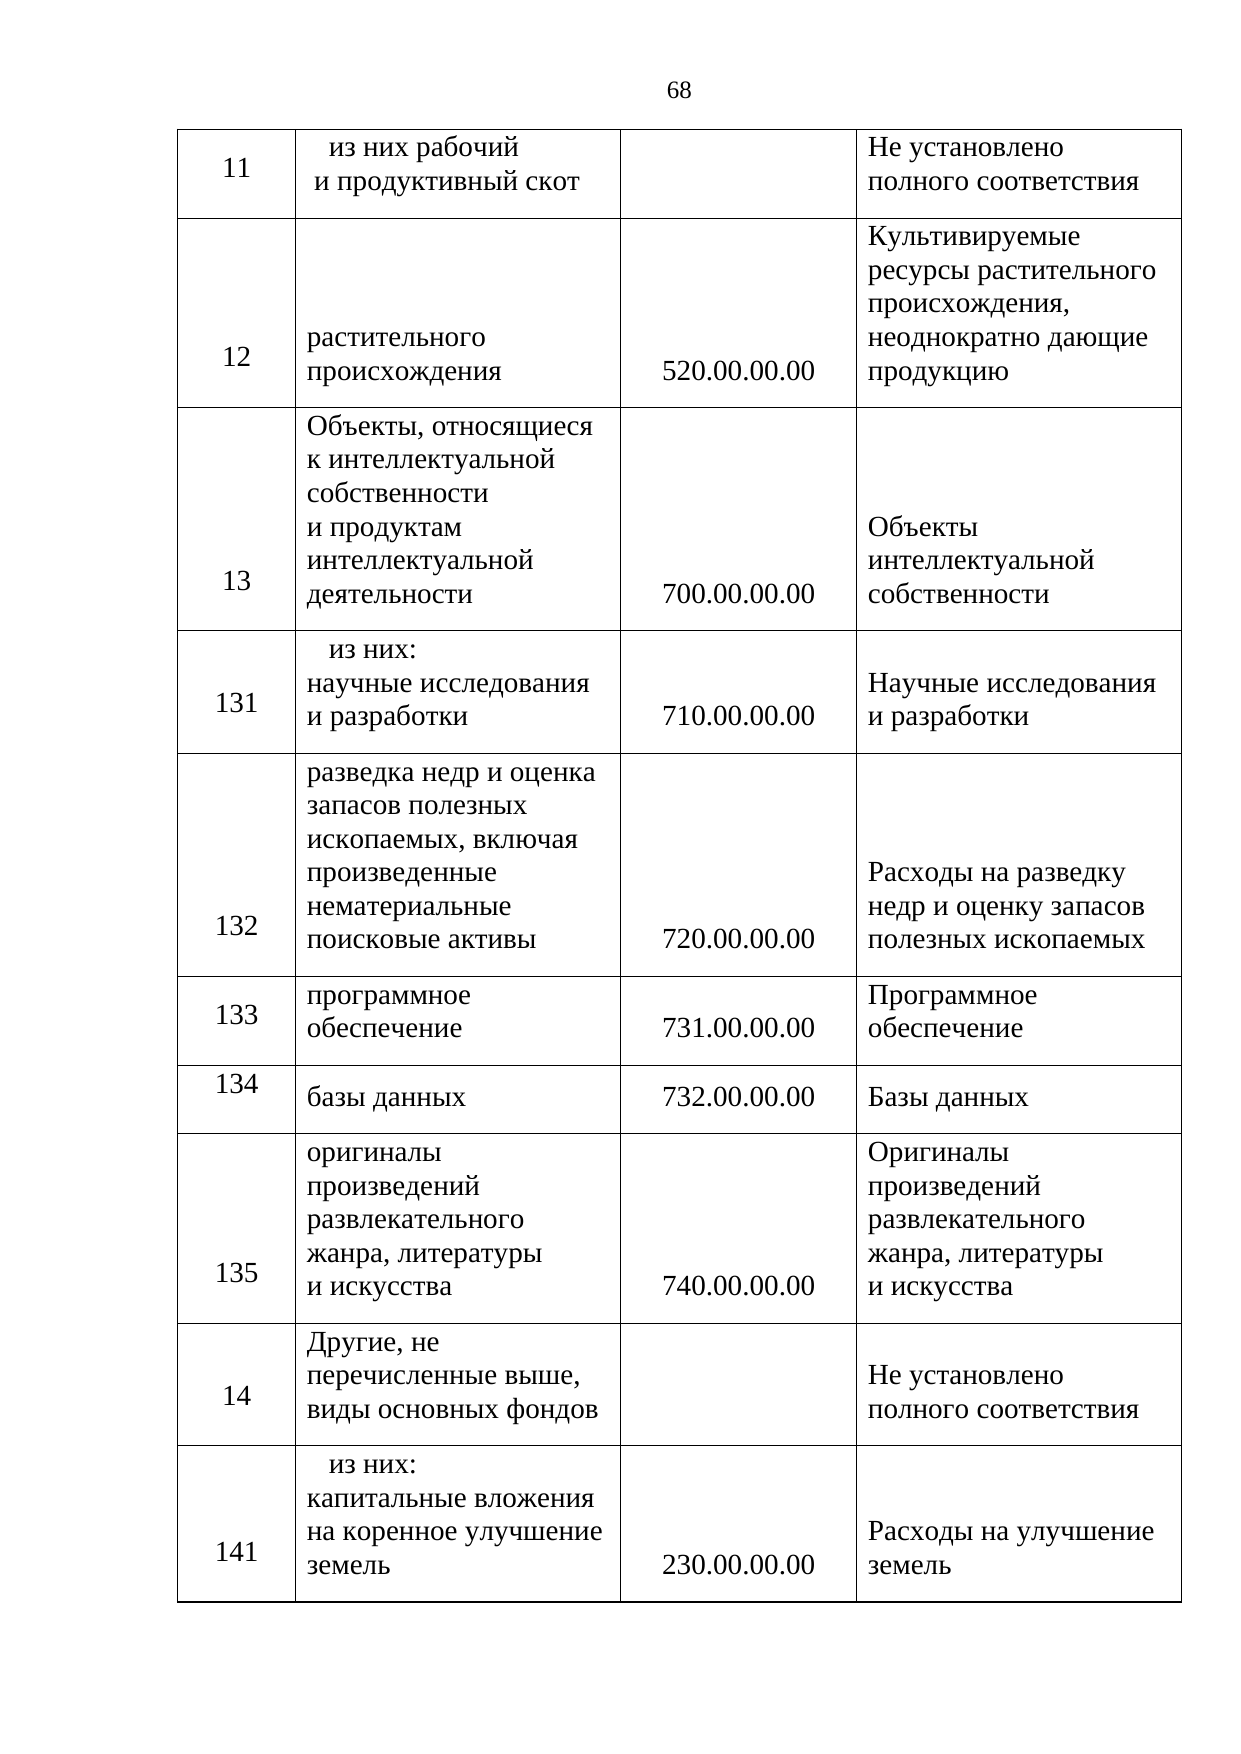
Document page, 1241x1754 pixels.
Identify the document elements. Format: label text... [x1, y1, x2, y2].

table_cell из них: научные исследования и разработки [296, 631, 620, 753]
table_cell Не установлено полного соответствия [857, 130, 1181, 217]
table_cell Культивируемые ресурсы растительного происхождения, неоднократно дающие продукцию [857, 219, 1181, 407]
table_cell 700.00.00.00 [621, 408, 856, 630]
table_cell из них: капитальные вложения на коренное улучшение земель [296, 1446, 620, 1601]
table_cell 230.00.00.00 [621, 1446, 856, 1601]
table_cell разведка недр и оценка запасов полезных ископаемых, включая произведенные нематериальные поисковые активы [296, 754, 620, 976]
table_cell Расходы на разведку недр и оценку запасов полезных ископаемых [857, 754, 1181, 976]
table_cell 710.00.00.00 [621, 631, 856, 753]
table_cell Базы данных [857, 1066, 1181, 1133]
table_cell Научные исследования и разработки [857, 631, 1181, 753]
table_cell 141 [178, 1446, 295, 1601]
table_cell 134 [178, 1066, 295, 1133]
table_cell 133 [178, 977, 295, 1065]
table_cell 13 [178, 408, 295, 630]
table_cell 12 [178, 219, 295, 407]
table_cell из них рабочий и продуктивный скот [296, 130, 620, 217]
table_cell 731.00.00.00 [621, 977, 856, 1065]
table_cell 740.00.00.00 [621, 1134, 856, 1323]
table_cell [621, 1324, 856, 1445]
table_cell [621, 130, 856, 217]
table_cell Не установлено полного соответствия [857, 1324, 1181, 1445]
table_cell 11 [178, 130, 295, 217]
table_cell 732.00.00.00 [621, 1066, 856, 1133]
table_cell базы данных [296, 1066, 620, 1133]
table_cell 135 [178, 1134, 295, 1323]
table_cell Расходы на улучшение земель [857, 1446, 1181, 1601]
table_cell Другие, не перечисленные выше, виды основных фондов [296, 1324, 620, 1445]
table_cell 132 [178, 754, 295, 976]
table_cell оригиналы произведений развлекательного жанра, литературы и искусства [296, 1134, 620, 1323]
table_cell 131 [178, 631, 295, 753]
table_cell растительного происхождения [296, 219, 620, 407]
table_cell Программное обеспечение [857, 977, 1181, 1065]
table_cell программное обеспечение [296, 977, 620, 1065]
table_cell 14 [178, 1324, 295, 1445]
table_cell 520.00.00.00 [621, 219, 856, 407]
table_cell 720.00.00.00 [621, 754, 856, 976]
table_cell Оригиналы произведений развлекательного жанра, литературы и искусства [857, 1134, 1181, 1323]
table_cell Объекты интеллектуальной собственности [857, 408, 1181, 630]
table_cell Объекты, относящиеся к интеллектуальной собственности и продуктам интеллектуальной деятельности [296, 408, 620, 630]
